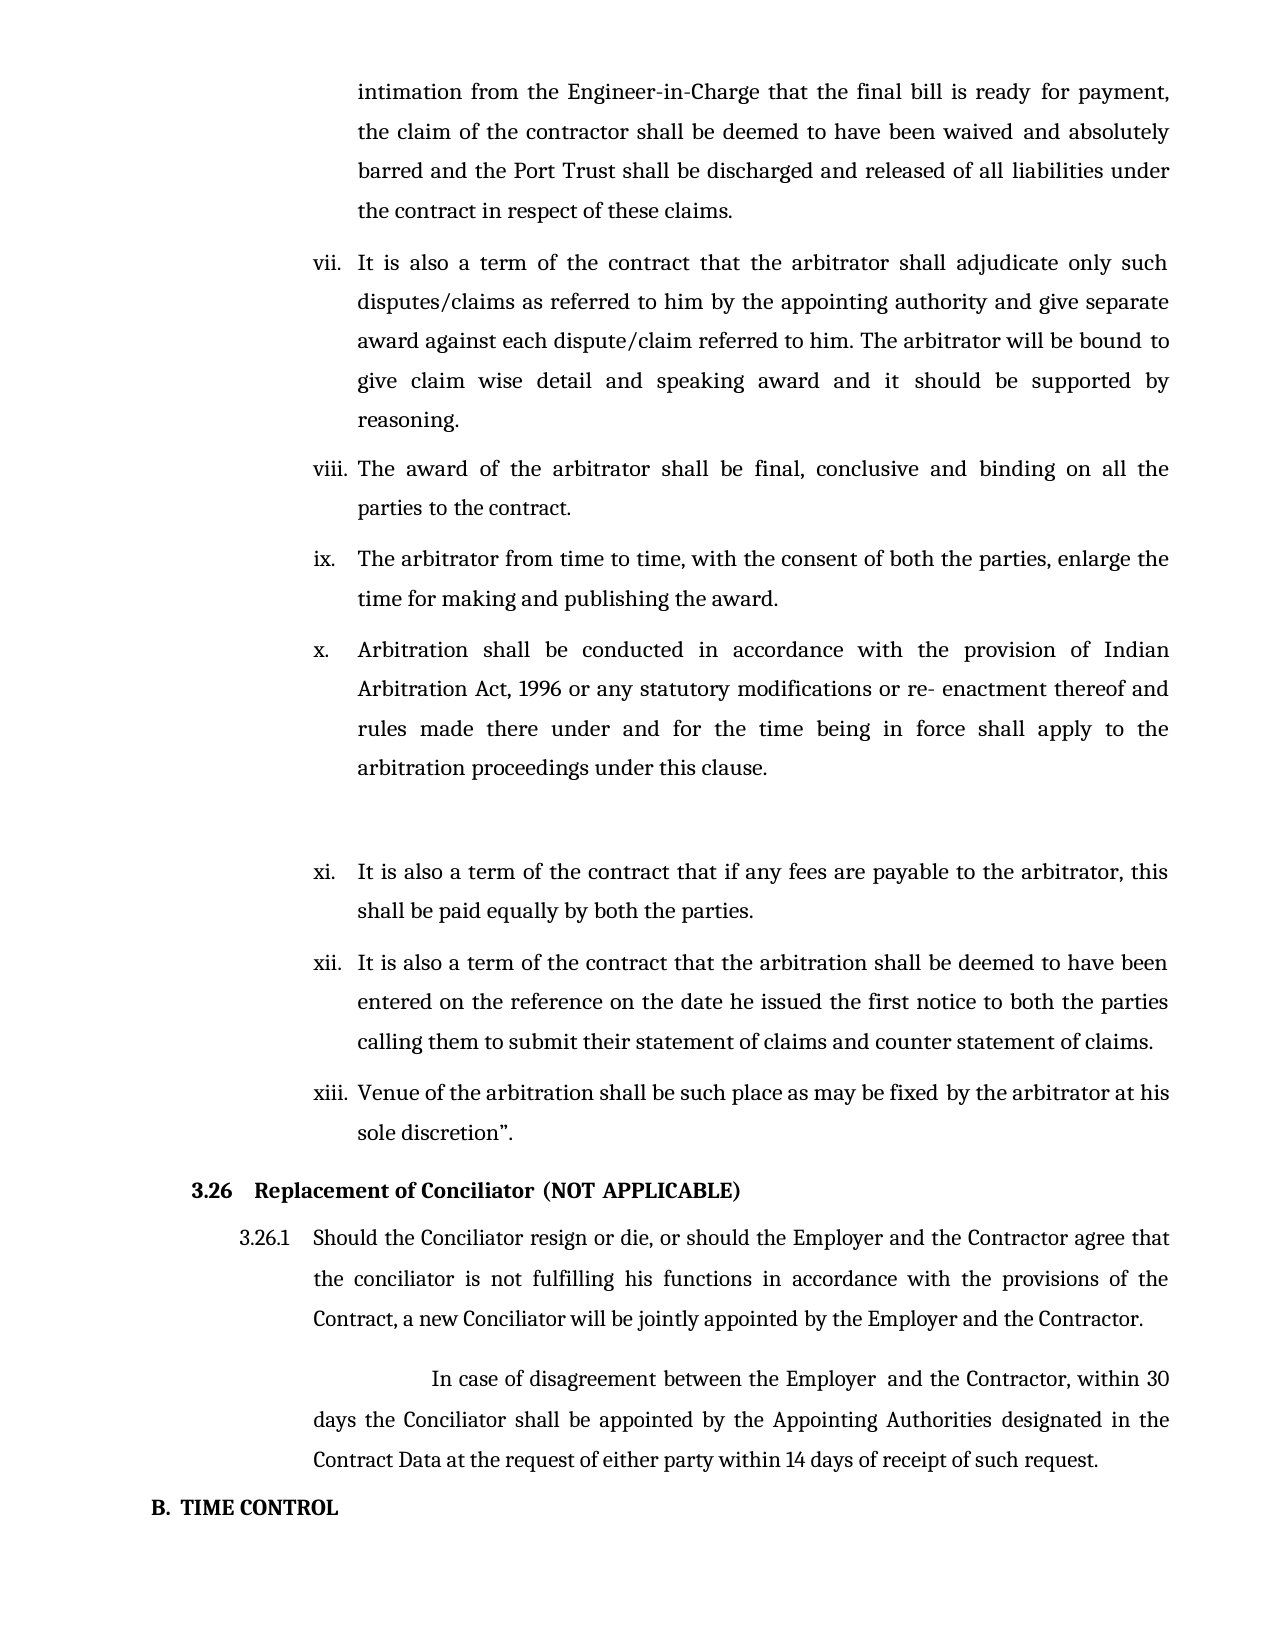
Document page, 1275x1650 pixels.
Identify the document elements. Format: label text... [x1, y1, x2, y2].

list Arbitration shall be conducted in accordance with the provision of Indian Arbitration Act, 1996 or any statutory modifications or re- enactment thereof and rules made there under and for the time being in force shall apply to the arbitration proceedings under this clause. [313, 637, 1169, 782]
list It is also a term of the contract that the arbitration shall be deemed to have been entered on the reference on the date he issued the first notice to both the parties calling them to submit their statement of claims and counter statement of claims. [313, 950, 1169, 1055]
list Should the Conciliator resign or die, or should the Employer and the Contractor agree that the conciliator is not fulfilling his functions in accordance with the provisions of the Contract, a new Conciliator will be jointly appointed by the Employer and the Contractor. [239, 1225, 1169, 1332]
list It is also a term of the contract that if any fees are payable to the arbitrator, this shall be paid equally by both the parties. [313, 858, 1169, 924]
list In case of disagreement between the Employer and the Contractor, within 30 days the Conciliator shall be appointed by the Appointing Authorities designated in the Contract Data at the request of either party within 14 days of receipt of such request. [313, 1366, 1169, 1473]
list Venue of the arbitration shall be such place as may be fixed by the arbitrator at his sole discretion”. [313, 1080, 1169, 1146]
list The award of the arbitrator shall be final, conclusive and binding on all the parties to the contract. [313, 455, 1169, 521]
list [313, 79, 1169, 224]
list It is also a term of the contract that the arbitrator shall adjudicate only such disputes/claims as referred to him by the appointing authority and give separate award against each dispute/claim referred to him. The arbitrator will be bound to give claim wise detail and speaking award and it should be supported by reasoning. [313, 249, 1169, 433]
list The arbitrator from time to time, with the consent of both the parties, enlarge the time for making and publishing the award. [313, 546, 1169, 612]
subtitle Replacement of Conciliator (NOT APPLICABLE) [192, 1178, 1169, 1205]
subtitle TIME CONTROL [151, 1495, 1169, 1521]
